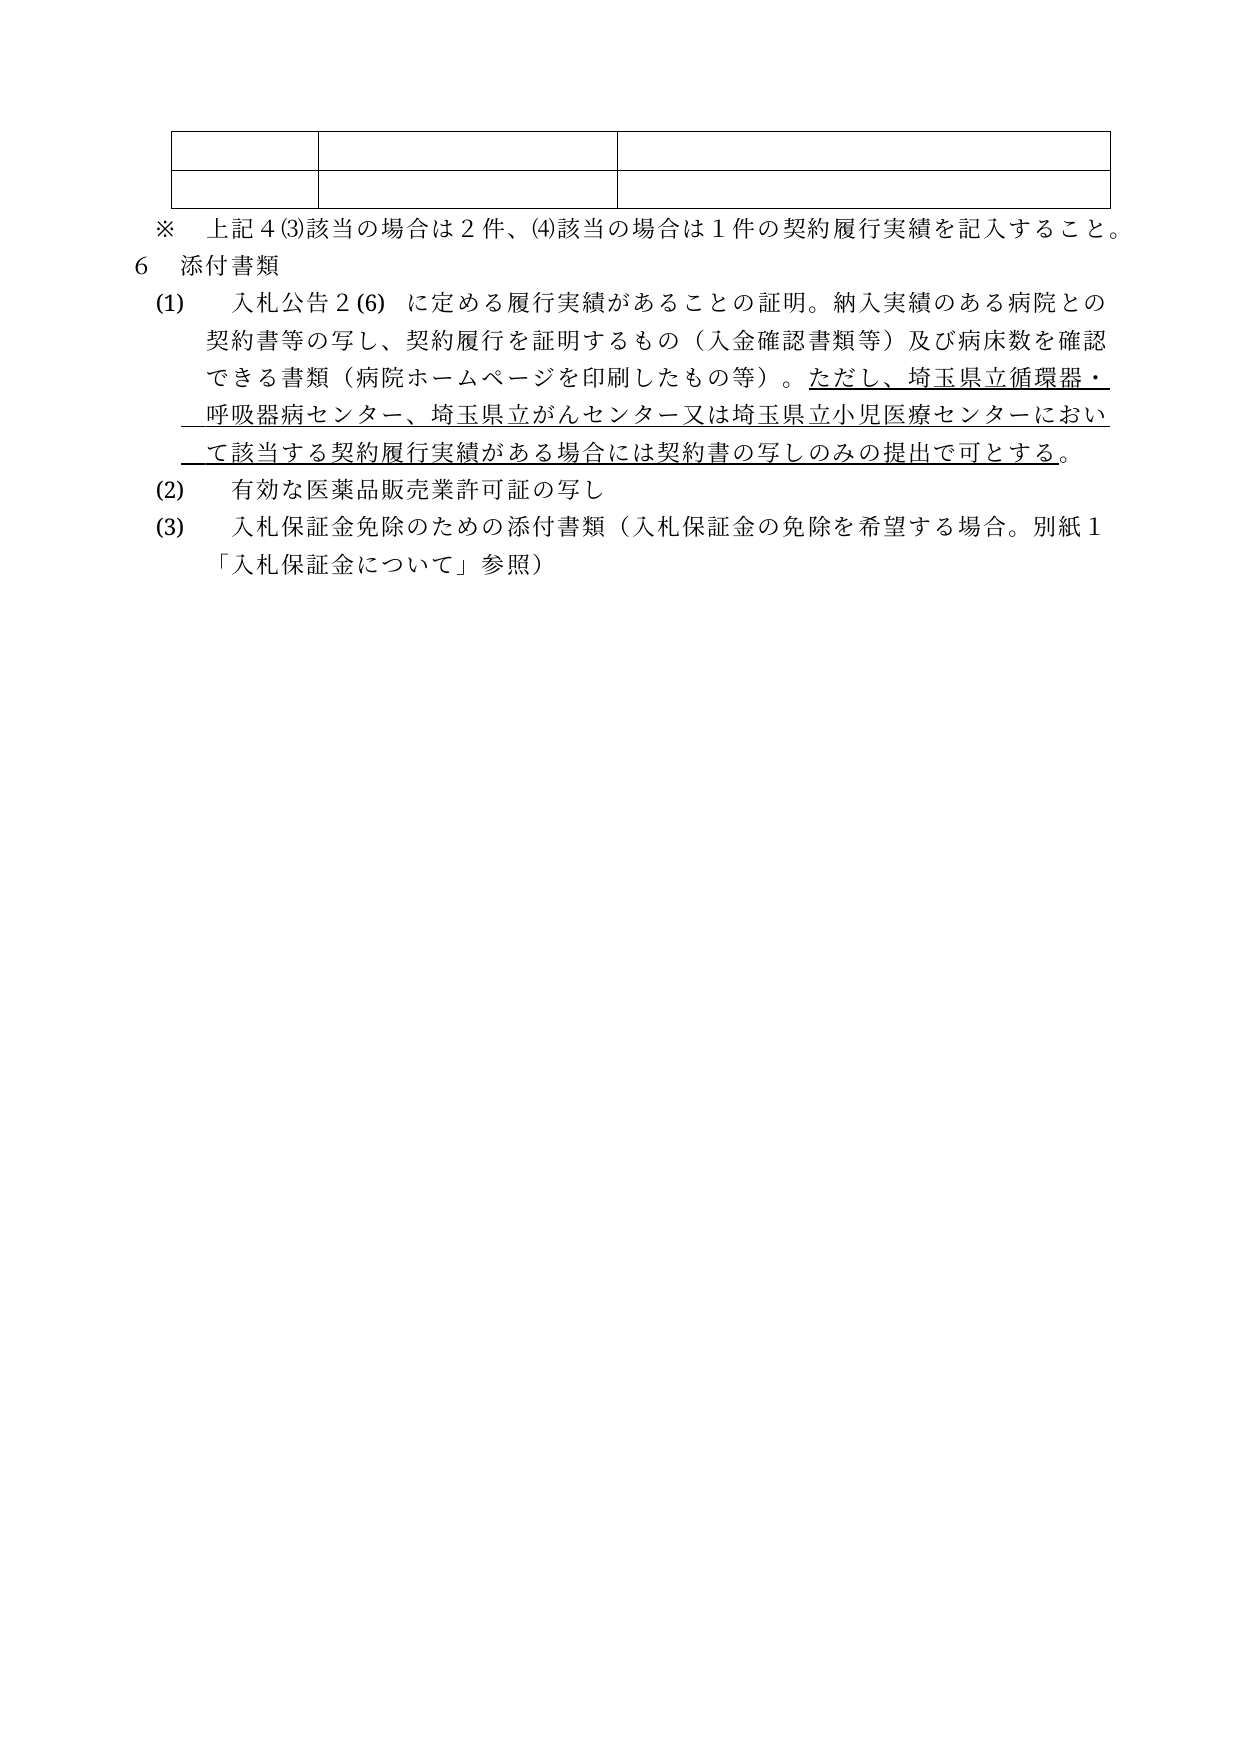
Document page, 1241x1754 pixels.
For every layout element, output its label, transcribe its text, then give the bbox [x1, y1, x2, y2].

text (1) 入札公告２(6)に定める履行実績があることの証明。納入実績のある病院との契約書等の写し、契約履行を証明するもの（入金確認書類等）及び病床数を確認できる書類（病院ホームページを印刷したもの等）。ただし、埼玉県立循環器・呼吸器病センター、埼玉県立がんセンター又は埼玉県立小児医療センターにおいて該当する契約履行実績がある場合には契約書の写しのみの提出で可とする。 [143, 283, 1109, 470]
text (2) 有効な医薬品販売業許可証の写し [131, 470, 1109, 507]
text (3) 入札保証金免除のための添付書類（入札保証金の免除を希望する場合。別紙１「入札保証金について」参照） [143, 507, 1109, 582]
table_cell [618, 132, 1110, 169]
text ※ 上記４⑶該当の場合は２件、⑷該当の場合は１件の契約履行実績を記入すること。 [156, 209, 1109, 246]
table_cell [319, 171, 617, 208]
table_cell [319, 132, 617, 169]
table_cell [618, 171, 1110, 208]
table_cell [172, 171, 318, 208]
text ６ 添付書類 [131, 246, 1109, 283]
table_cell [172, 132, 318, 169]
